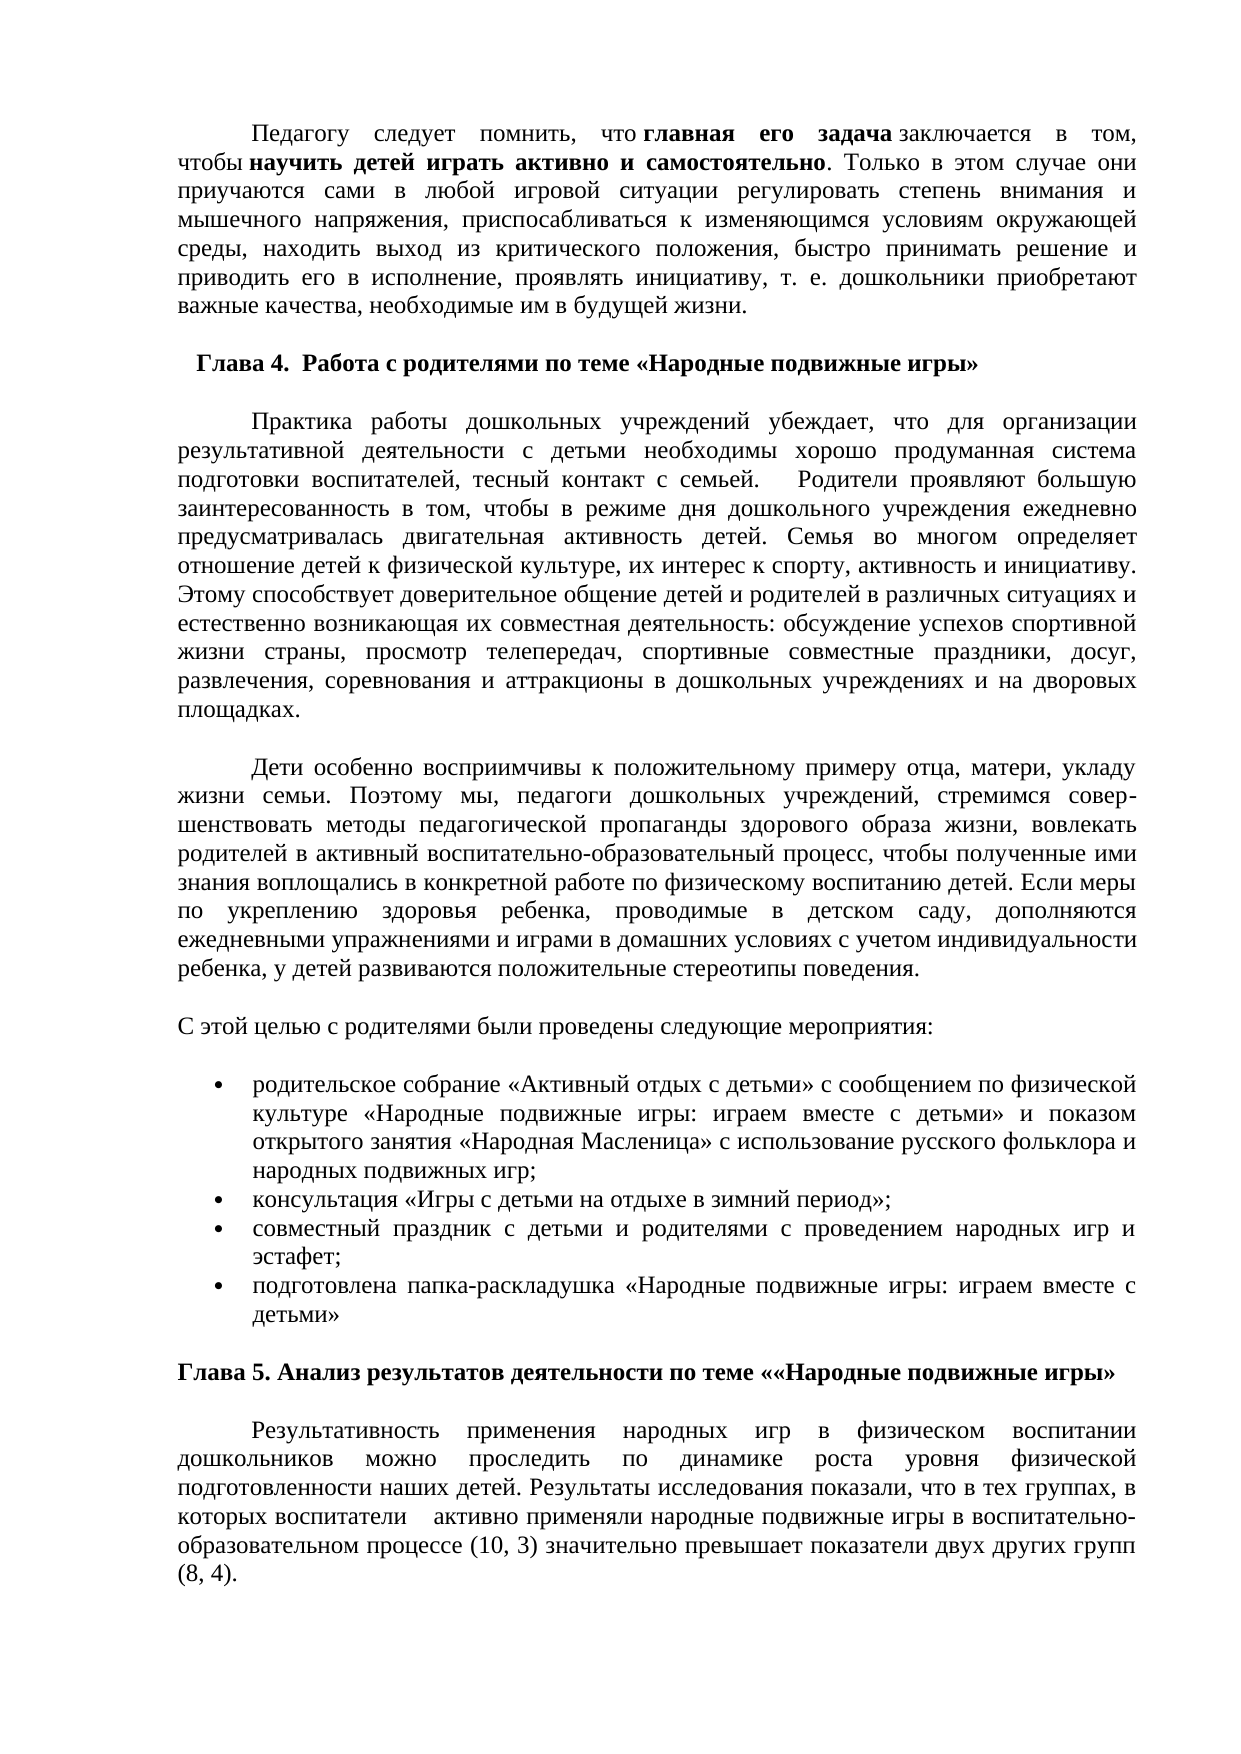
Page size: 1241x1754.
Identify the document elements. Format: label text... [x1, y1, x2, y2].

list совместный праздник с детьми и родителями с проведением народных игр и эстафет; [215, 1213, 1137, 1270]
text Практика работы дошкольных учреждений убеждает, что для организации результативной деятельности с детьми необходимы хорошо продуманная система подготовки воспитателей, тесный контакт с семьей. Родители проявляют большую заинтересованность в том, чтобы в режиме дня дошкольного учреждения ежедневно предусматривалась двигательная активность детей. Семья во многом определяет отношение детей к физической культуре, их интерес к спорту, активность и инициативу. Этому способствует доверительное общение детей и родителей в различных ситуациях и естественно возникающая их совместная деятельность: обсуждение успехов спортивной жизни страны, просмотр телепередач, спортивные совместные праздники, досуг, развлечения, соревнования и аттракционы в дошкольных учреждениях и на дворовых площадках. [177, 406, 1137, 723]
text Педагогу следует помнить, что главная его задача заключается в том, чтобы научить детей играть активно и самостоятельно. Только в этом случае они приучаются сами в любой игровой ситуации регулировать степень внимания и мышечного напряжения, приспосабливаться к изменяющимся условиям окружающей среды, находить выход из критического положения, быстро принимать решение и приводить его в исполнение, проявлять инициативу, т. е. дошкольники приобретают важные качества, необходимые им в будущей жизни. [177, 118, 1137, 319]
text Результативность применения народных игр в физическом воспитании дошкольников можно проследить по динамике роста уровня физической подготовленности наших детей. Результаты исследования показали, что в тех группах, в которых воспитатели активно применяли народные подвижные игры в воспитательно-образовательном процессе (10, 3) значительно превышает показатели двух других групп (8, 4). [177, 1415, 1137, 1587]
text Глава 4. Работа с родителями по теме «Народные подвижные игры» [177, 348, 1137, 377]
list подготовлена папка-раскладушка «Народные подвижные игры: играем вместе с детьми» [215, 1270, 1137, 1328]
list родительское собрание «Активный отдых с детьми» с сообщением по физической культуре «Народные подвижные игры: играем вместе с детьми» и показом открытого занятия «Народная Масленица» с использование русского фольклора и народных подвижных игр; [215, 1069, 1137, 1184]
list консультация «Игры с детьми на отдыхе в зимний период»; [215, 1184, 1137, 1213]
text С этой целью с родителями были проведены следующие мероприятия: [177, 1011, 1137, 1040]
text Дети особенно восприимчивы к положительному примеру отца, матери, укладу жизни семьи. Поэтому мы, педагоги дошкольных учреждений, стремимся совершенствовать методы педагогической пропаганды здорового образа жизни, вовлекать родителей в активный воспитательно-образовательный процесс, чтобы полученные ими знания воплощались в конкретной работе по физическому воспитанию детей. Если меры по укреплению здоровья ребенка, проводимые в детском саду, дополняются ежедневными упражнениями и играми в домашних условиях с учетом индивидуальности ребенка, у детей развиваются положительные стереотипы поведения. [177, 752, 1137, 982]
text Глава 5. Анализ результатов деятельности по теме ««Народные подвижные игры» [177, 1357, 1137, 1386]
